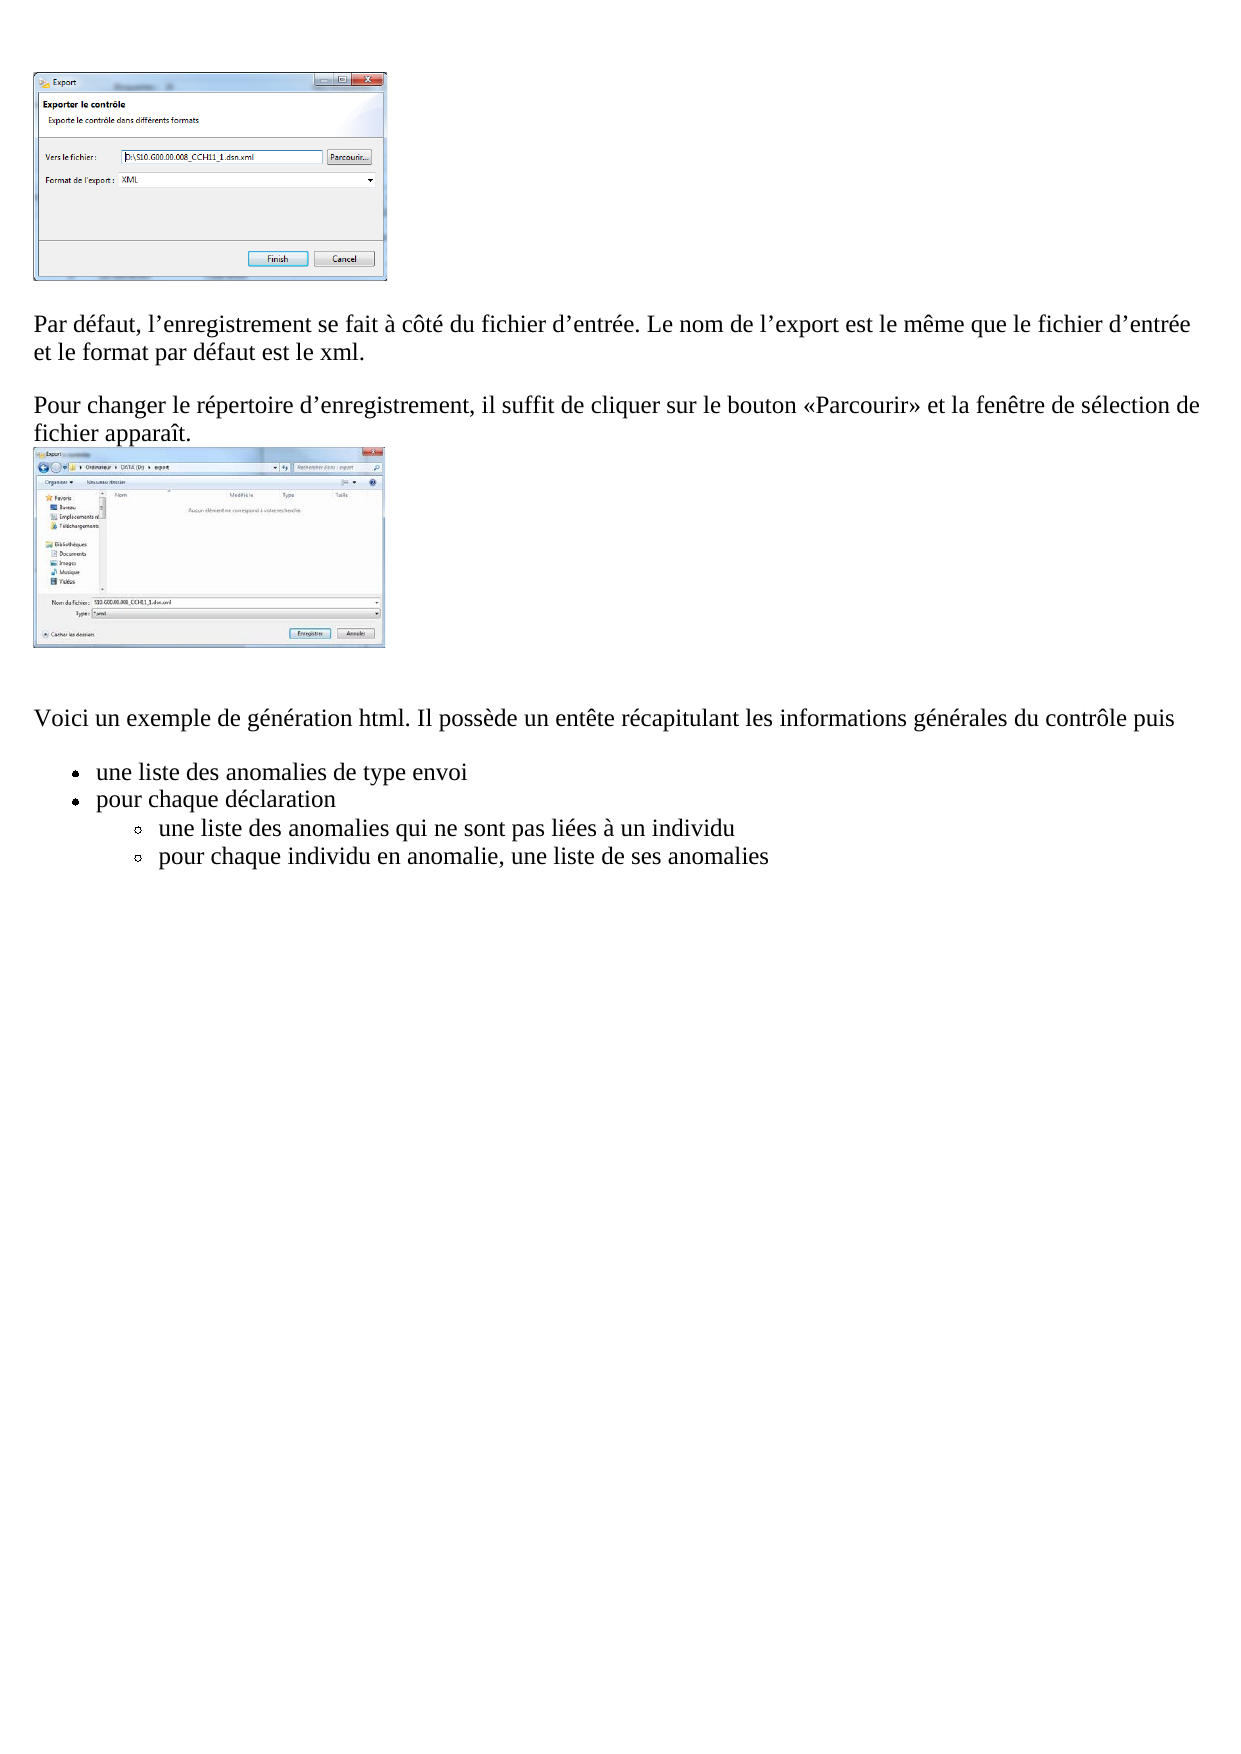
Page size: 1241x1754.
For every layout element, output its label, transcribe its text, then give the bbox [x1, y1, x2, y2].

text Pour changer le répertoire d’enregistrement, il suffit de cliquer sur le bouton «Parcourir» et la fenêtre de sélection de fichier apparaît. [33, 391, 1201, 447]
picture [33, 72, 388, 281]
text une liste des anomalies qui ne sont pas liées à un individu pour chaque individu en anomalie, une liste de ses anomalies [158, 814, 772, 870]
picture [33, 447, 386, 648]
text pour chaque déclaration [96, 785, 1213, 813]
text Voici un exemple de génération html. Il possède un entête récapitulant les informations générales du contrôle puis une liste des anomalies de type envoi [33, 679, 1178, 785]
text Par défaut, l’enregistrement se fait à côté du fichier d’entrée. Le nom de l’export est le même que le fichier d’entrée et le format par défaut est le xml. [33, 309, 1192, 366]
